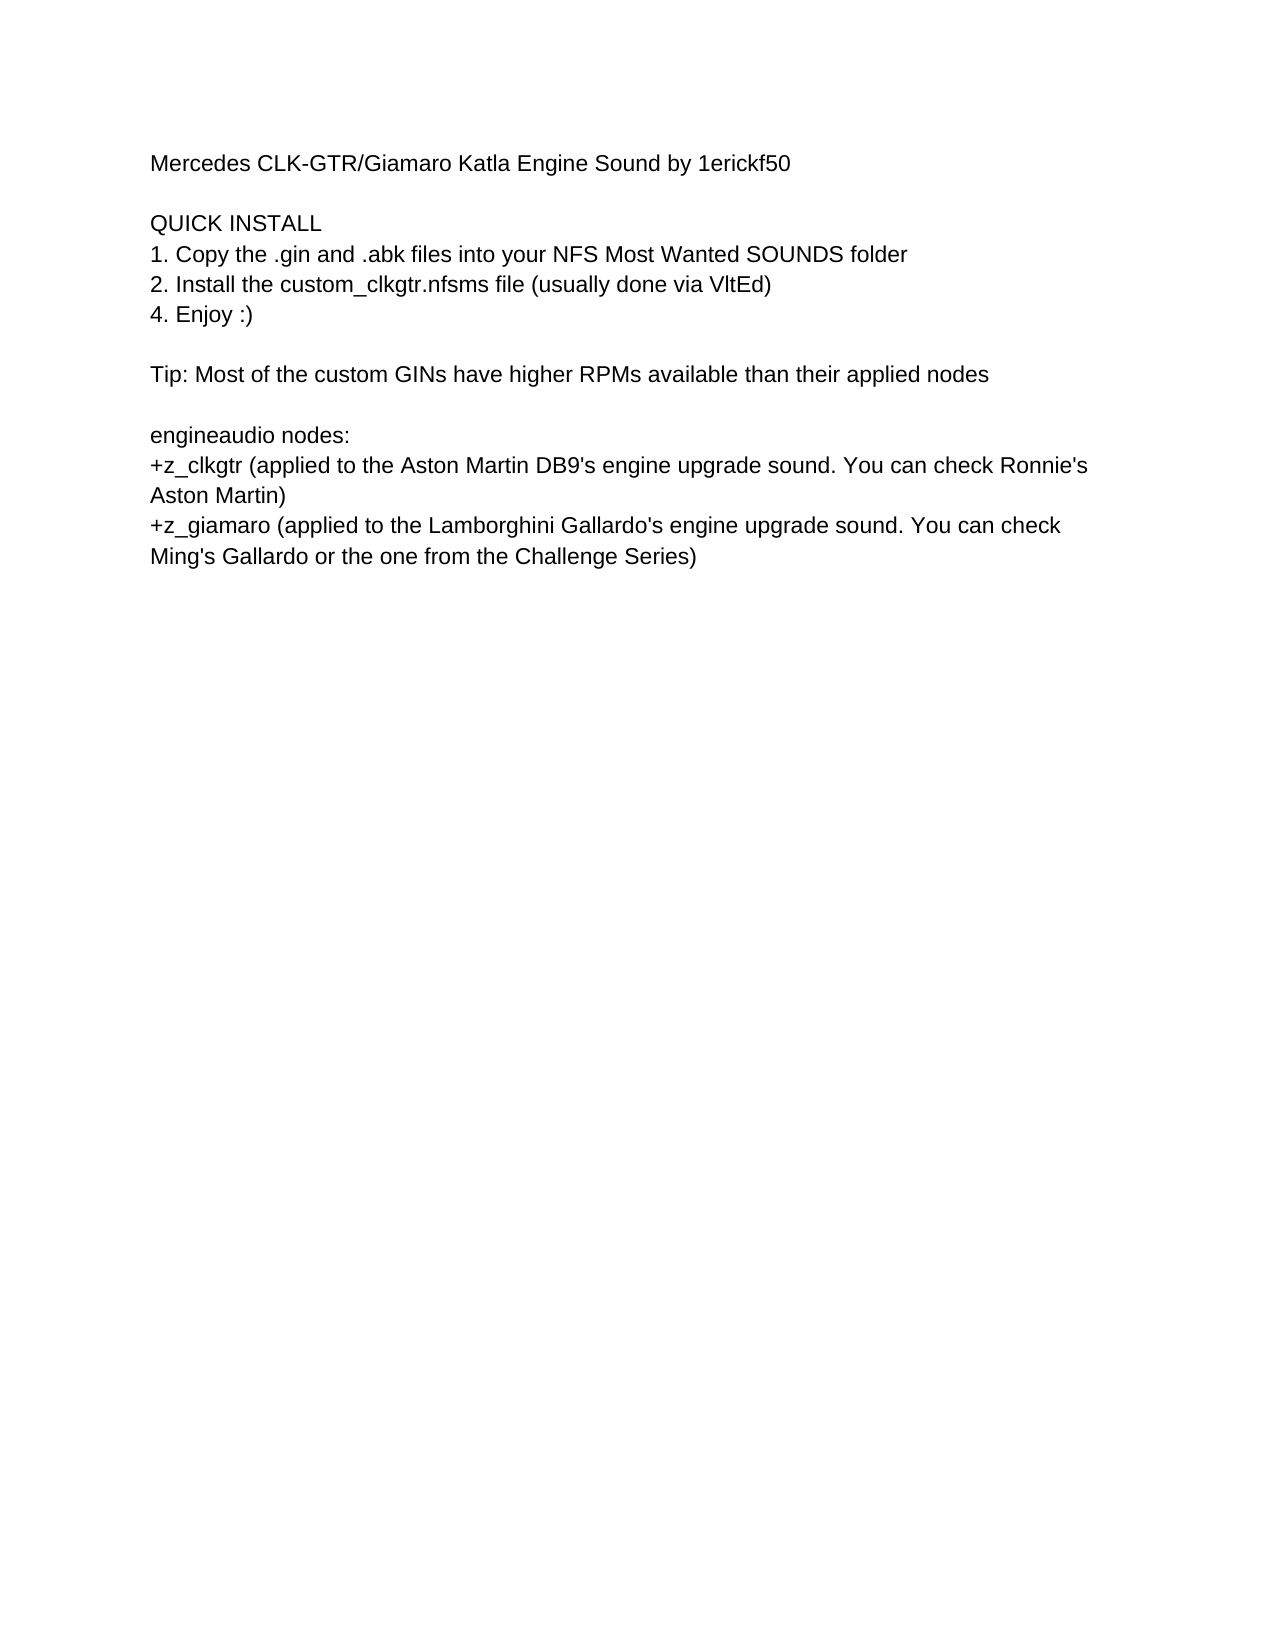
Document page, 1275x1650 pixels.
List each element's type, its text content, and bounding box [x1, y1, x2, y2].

text Mercedes CLK-GTR/Giamaro Katla Engine Sound by 1erickf50 [150, 150, 1125, 176]
text QUICK INSTALL [150, 210, 1125, 237]
text 2. Install the custom_clkgtr.nfsms file (usually done via VltEd) [150, 271, 1125, 297]
text Tip: Most of the custom GINs have higher RPMs available than their applied nodes [150, 361, 1125, 388]
text 4. Enjoy :) [150, 301, 1125, 327]
text +z_clkgtr (applied to the Aston Martin DB9's engine upgrade sound. You can check Ronnie's Aston Martin) [150, 452, 1125, 509]
text engineaudio nodes: [150, 422, 1125, 448]
text 1. Copy the .gin and .abk files into your NFS Most Wanted SOUNDS folder [150, 241, 1125, 267]
text +z_giamaro (applied to the Lamborghini Gallardo's engine upgrade sound. You can check Ming's Gallardo or the one from the Challenge Series) [150, 512, 1125, 569]
